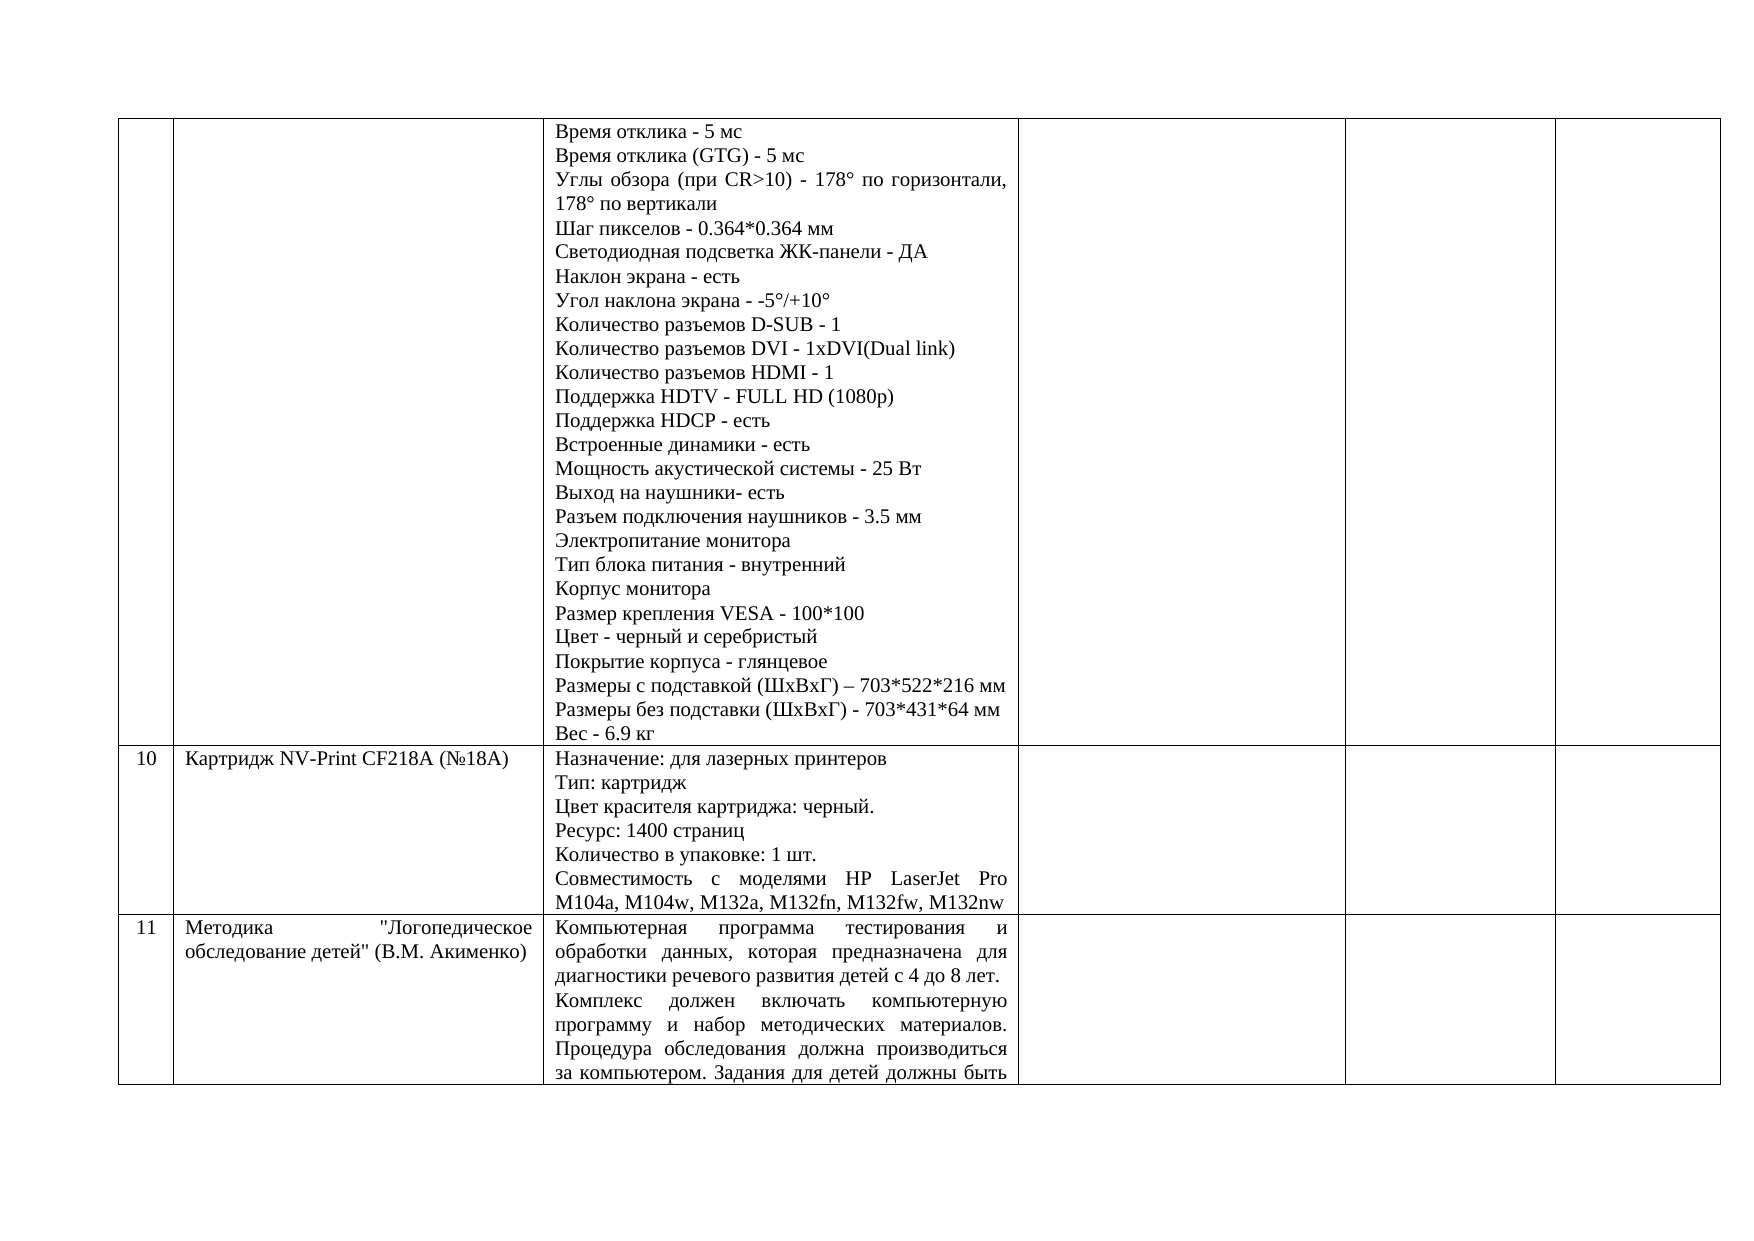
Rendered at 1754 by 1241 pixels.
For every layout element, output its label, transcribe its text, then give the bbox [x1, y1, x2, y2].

table_cell [1556, 119, 1720, 745]
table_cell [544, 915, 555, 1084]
table_cell [1556, 746, 1720, 914]
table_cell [544, 119, 1018, 745]
table_cell [1556, 915, 1720, 1084]
table_cell [1346, 915, 1555, 1084]
table_cell Картридж NV-Print CF218A (№18A) [174, 746, 543, 914]
table_cell Назначение: для лазерных принтеров Тип: картридж Цвет красителя картриджа: черный. Ресурс: 1400 страниц Количество в упаковке: 1 шт. Совместимость с моделями HP LaserJet Pro M104a, M104w, M132a, M132fn, M132fw, M132nw [544, 746, 1018, 914]
table_cell 10 [119, 746, 173, 914]
table_cell [1019, 746, 1345, 914]
table_cell 9 [119, 119, 173, 745]
table_cell [1019, 119, 1345, 745]
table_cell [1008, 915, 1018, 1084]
table_cell 11 [119, 915, 173, 1084]
table_cell [1346, 746, 1555, 914]
table_cell [1346, 119, 1555, 745]
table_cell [174, 119, 543, 745]
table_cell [174, 915, 543, 1084]
table_cell [1019, 915, 1345, 1084]
